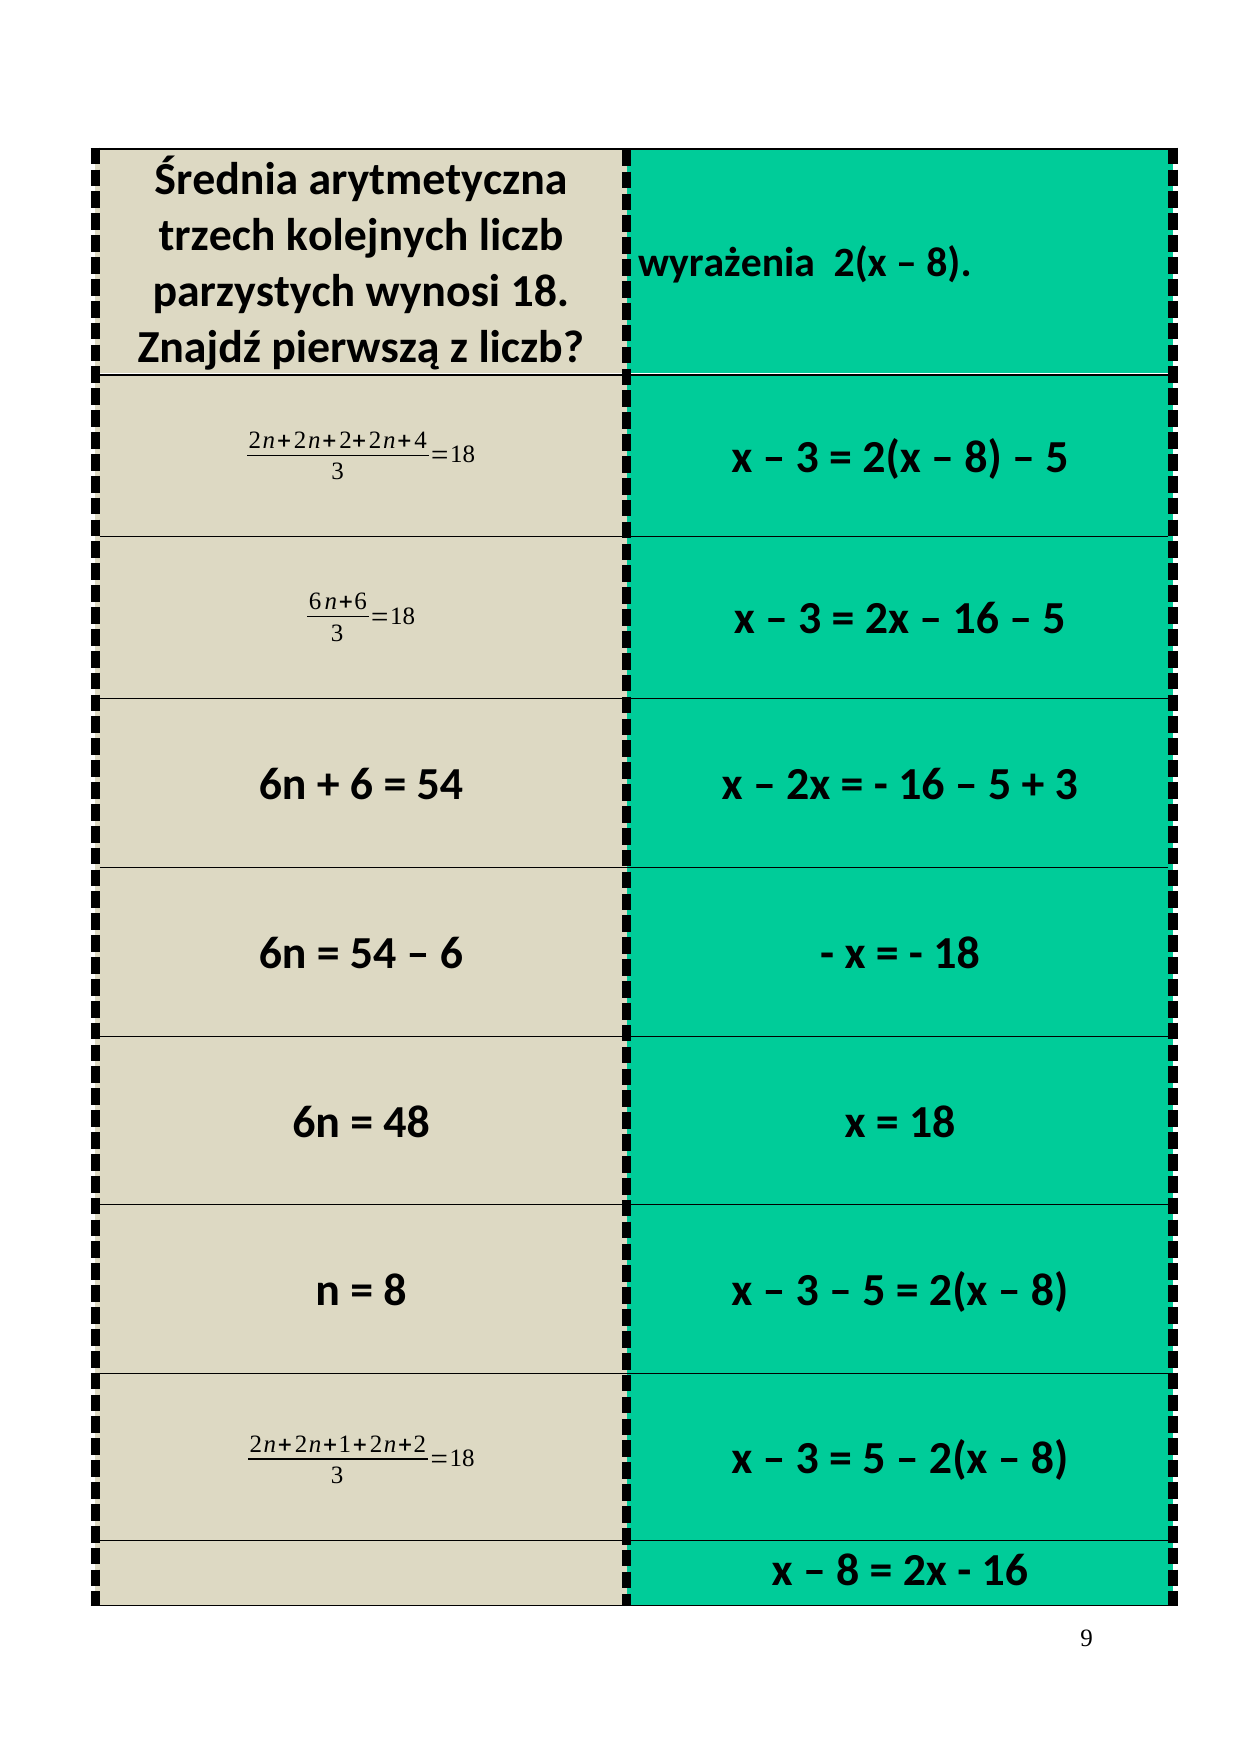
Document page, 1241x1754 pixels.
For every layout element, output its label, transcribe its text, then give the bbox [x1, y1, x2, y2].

table_cell x – 3 = 5 – 2(x – 8) [627, 1374, 1173, 1540]
table_cell 6n = 54 – 6 [95, 867, 627, 1036]
table_cell x – 3 – 5 = 2(x – 8) [627, 1205, 1173, 1373]
table_cell x – 8 = 2x - 16 [627, 1541, 1173, 1605]
table_cell x – 2x = - 16 – 5 + 3 [627, 699, 1173, 867]
table_cell n = 8 [95, 1205, 627, 1373]
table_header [95, 150, 627, 373]
table_cell x – 3 = 2(x – 8) – 5 [627, 376, 1173, 536]
table_cell x = 18 [627, 1037, 1173, 1204]
table_cell [95, 1374, 627, 1540]
table_cell 6n + 6 = 54 [95, 699, 627, 867]
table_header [627, 150, 1173, 373]
table_cell - x = - 18 [627, 867, 1173, 1036]
table_cell [95, 536, 627, 698]
table_cell [95, 376, 627, 536]
table_cell x – 3 = 2x – 16 – 5 [627, 536, 1173, 698]
table_cell [95, 1541, 627, 1605]
table_cell 6n = 48 [95, 1037, 627, 1204]
